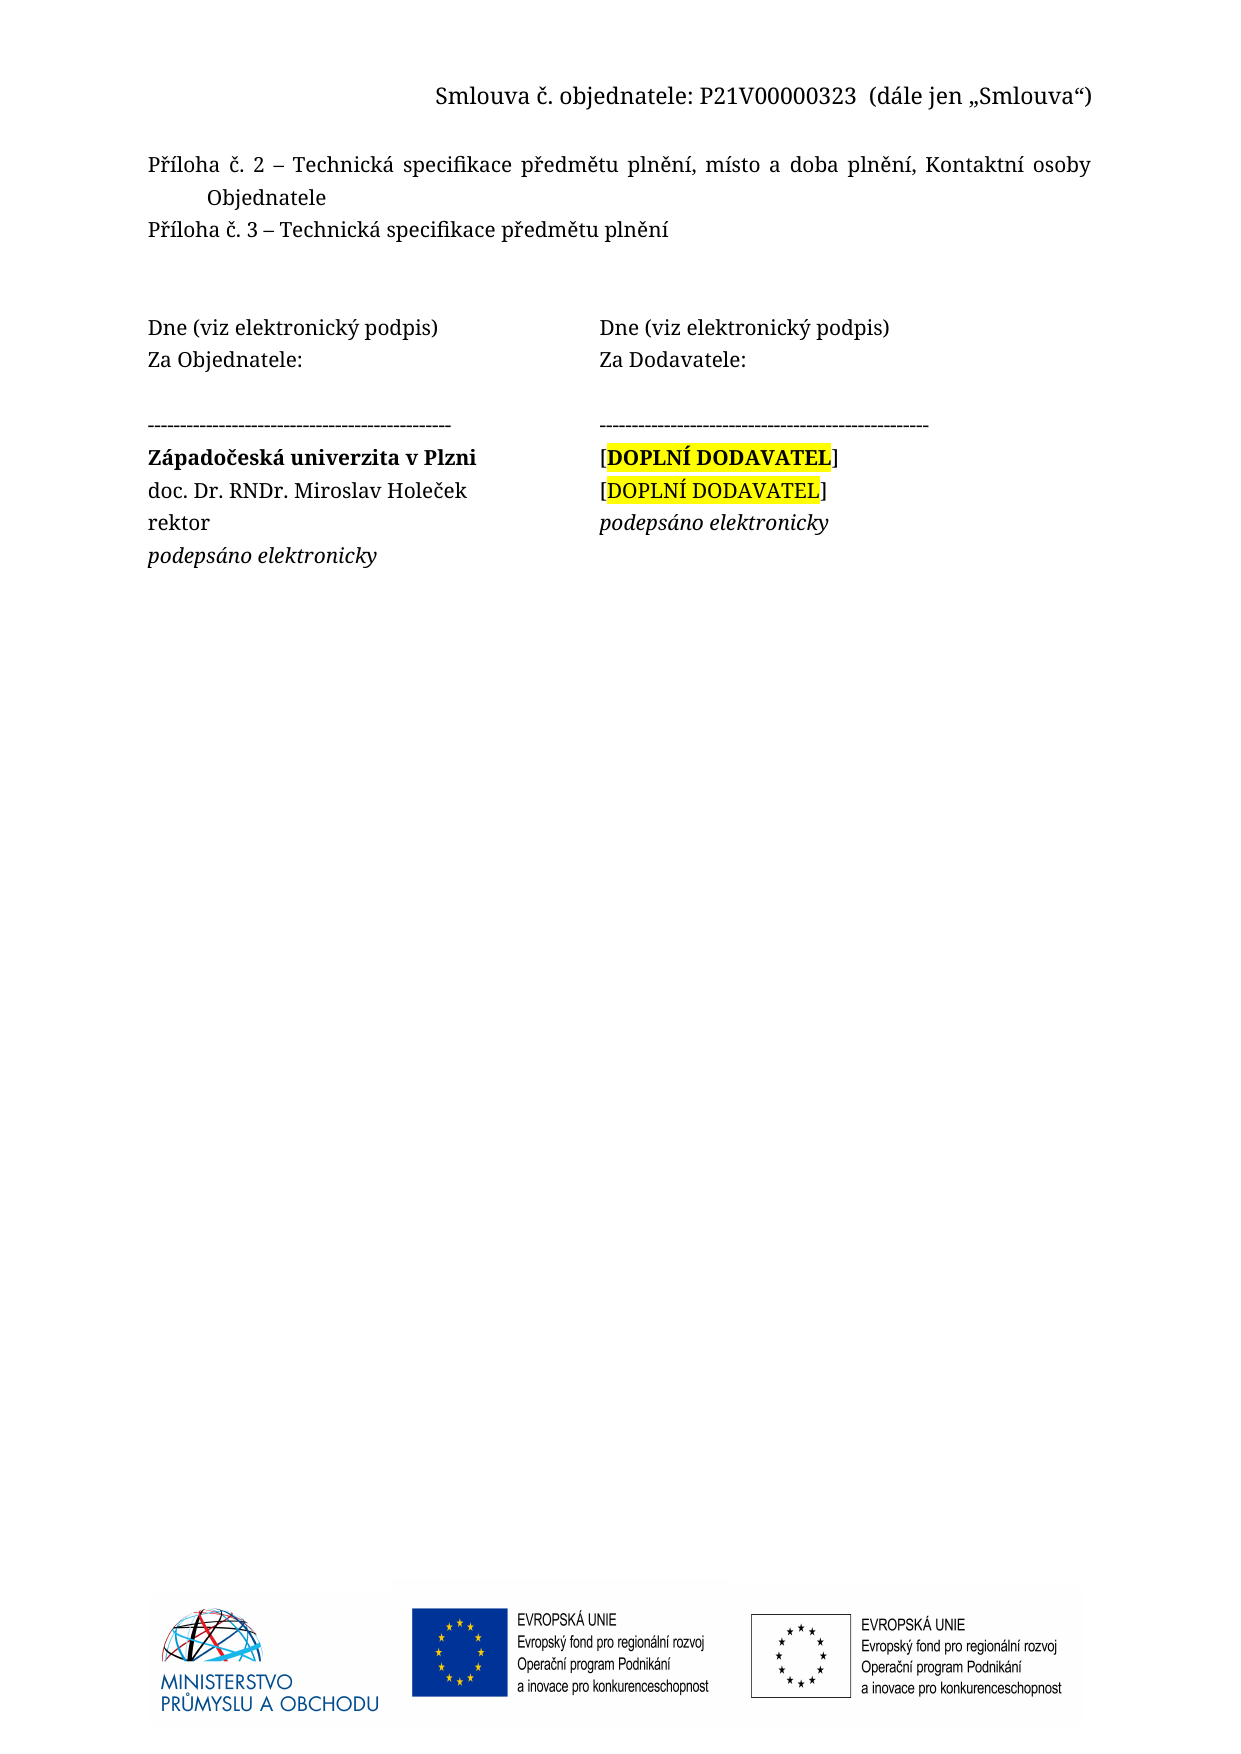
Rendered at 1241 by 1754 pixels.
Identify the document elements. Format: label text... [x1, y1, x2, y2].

text Příloha č. 2 – Technická specifikace předmětu plnění, místo a doba plnění, Kontaktní osoby Objednatele [148, 150, 1093, 211]
text Příloha č. 3 – Technická specifikace předmětu plnění [148, 215, 1093, 244]
table_header Dne (viz elektronický podpis) Za Objednatele: ----------------------------------------------- Západočeská univerzita v Plzni doc. Dr. RNDr. Miroslav Holeček rektor podepsáno elektronicky [136, 313, 588, 573]
table_header Dne (viz elektronický podpis) Za Dodavatele: --------------------------------------------------- [DOPLNÍ DODAVATEL] [DOPLNÍ DODAVATEL] podepsáno elektronicky [588, 313, 1040, 573]
picture [147, 1579, 1084, 1726]
